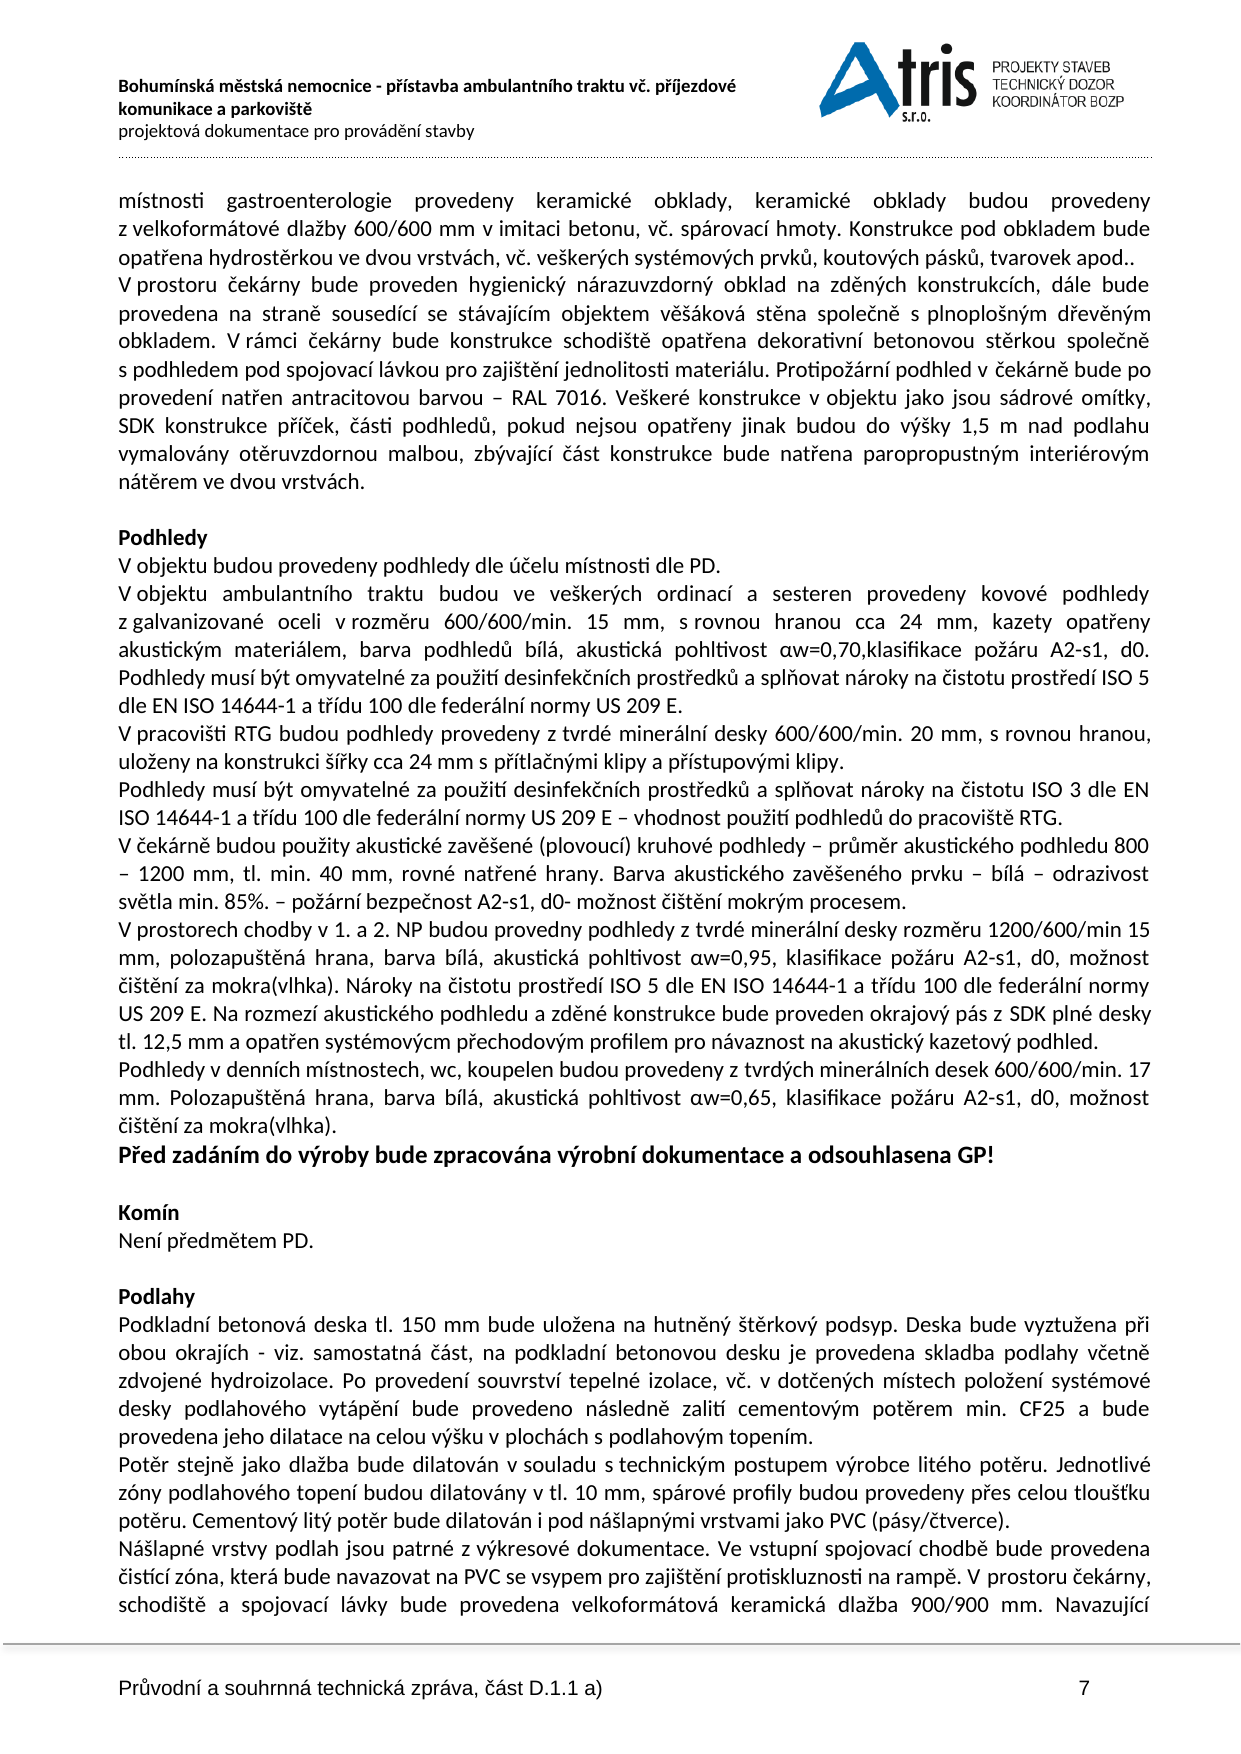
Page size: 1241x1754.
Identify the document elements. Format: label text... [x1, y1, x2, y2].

text V objektu ambulantního traktu budou ve veškerých ordinací a sesteren provedeny kovové podhledy z galvanizované oceli v rozměru 600/600/min. 15 mm, s rovnou hranou cca 24 mm, kazety opatřeny akustickým materiálem, barva podhledů bílá, akustická pohltivost αw=0,70,klasifikace požáru A2-s1, d0. Podhledy musí být omyvatelné za použití desinfekčních prostředků a splňovat nároky na čistotu prostředí ISO 5 dle EN ISO 14644-1 a třídu 100 dle federální normy US 209 E. [118, 579, 1152, 719]
text V pracovišti RTG budou podhledy provedeny z tvrdé minerální desky 600/600/min. 20 mm, s rovnou hranou, uloženy na konstrukci šířky cca 24 mm s přítlačnými klipy a přístupovými klipy. [118, 719, 1152, 775]
picture [817, 40, 1124, 123]
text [118, 1534, 1152, 1618]
text Před zadáním do výroby bude zpracována výrobní dokumentace a odsouhlasena GP! [118, 1139, 1152, 1170]
text V prostoru čekárny bude proveden hygienický nárazuvzdorný obklad na zděných konstrukcích, dále bude provedena na straně sousedící se stávajícím objektem věšáková stěna společně s plnoplošným dřevěným obkladem. V rámci čekárny bude konstrukce schodiště opatřena dekorativní betonovou stěrkou společně s podhledem pod spojovací lávkou pro zajištění jednolitosti materiálu. Protipožární podhled v čekárně bude po provedení natřen antracitovou barvou – RAL 7016. Veškeré konstrukce v objektu jako jsou sádrové omítky, SDK konstrukce příček, části podhledů, pokud nejsou opatřeny jinak budou do výšky 1,5 m nad podlahu vymalovány otěruvzdornou malbou, zbývající část konstrukce bude natřena paropropustným interiérovým nátěrem ve dvou vrstvách. [118, 271, 1152, 495]
text Komín [118, 1198, 1152, 1226]
text Podlahy [118, 1282, 1152, 1310]
text Podkladní betonová deska tl. 150 mm bude uložena na hutněný štěrkový podsyp. Deska bude vyztužena při obou okrajích - viz. samostatná část, na podkladní betonovou desku je provedena skladba podlahy včetně zdvojené hydroizolace. Po provedení souvrství tepelné izolace, vč. v dotčených místech položení systémové desky podlahového vytápění bude provedeno následně zalití cementovým potěrem min. CF25 a bude provedena jeho dilatace na celou výšku v plochách s podlahovým topením. [118, 1310, 1152, 1450]
text V čekárně budou použity akustické zavěšené (plovoucí) kruhové podhledy – průměr akustického podhledu 800 – 1200 mm, tl. min. 40 mm, rovné natřené hrany. Barva akustického zavěšeného prvku – bílá – odrazivost světla min. 85%. – požární bezpečnost A2-s1, d0- možnost čištění mokrým procesem. [118, 831, 1152, 915]
text Není předmětem PD. [118, 1226, 1152, 1254]
text V prostorech chodby v 1. a 2. NP budou provedny podhledy z tvrdé minerální desky rozměru 1200/600/min 15 mm, polozapuštěná hrana, barva bílá, akustická pohltivost αw=0,95, klasifikace požáru A2-s1, d0, možnost čištění za mokra(vlhka). Nároky na čistotu prostředí ISO 5 dle EN ISO 14644-1 a třídu 100 dle federální normy US 209 E. Na rozmezí akustického podhledu a zděné konstrukce bude proveden okrajový pás z SDK plné desky tl. 12,5 mm a opatřen systémovýcm přechodovým profilem pro návaznost na akustický kazetový podhled. [118, 915, 1152, 1055]
text Podhledy v denních místnostech, wc, koupelen budou provedeny z tvrdých minerálních desek 600/600/min. 17 mm. Polozapuštěná hrana, barva bílá, akustická pohltivost αw=0,65, klasifikace požáru A2-s1, d0, možnost čištění za mokra(vlhka). [118, 1055, 1152, 1139]
text Podhledy [118, 523, 1152, 551]
text Podhledy musí být omyvatelné za použití desinfekčních prostředků a splňovat nároky na čistotu ISO 3 dle EN ISO 14644-1 a třídu 100 dle federální normy US 209 E – vhodnost použití podhledů do pracoviště RTG. [118, 775, 1152, 831]
text V objektu budou provedeny podhledy dle účelu místnosti dle PD. [118, 551, 1152, 579]
text Potěr stejně jako dlažba bude dilatován v souladu s technickým postupem výrobce litého potěru. Jednotlivé zóny podlahového topení budou dilatovány v tl. 10 mm, spárové profily budou provedeny přes celou tloušťku potěru. Cementový litý potěr bude dilatován i pod nášlapnými vrstvami jako PVC (pásy/čtverce). [118, 1450, 1152, 1534]
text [118, 187, 1152, 271]
